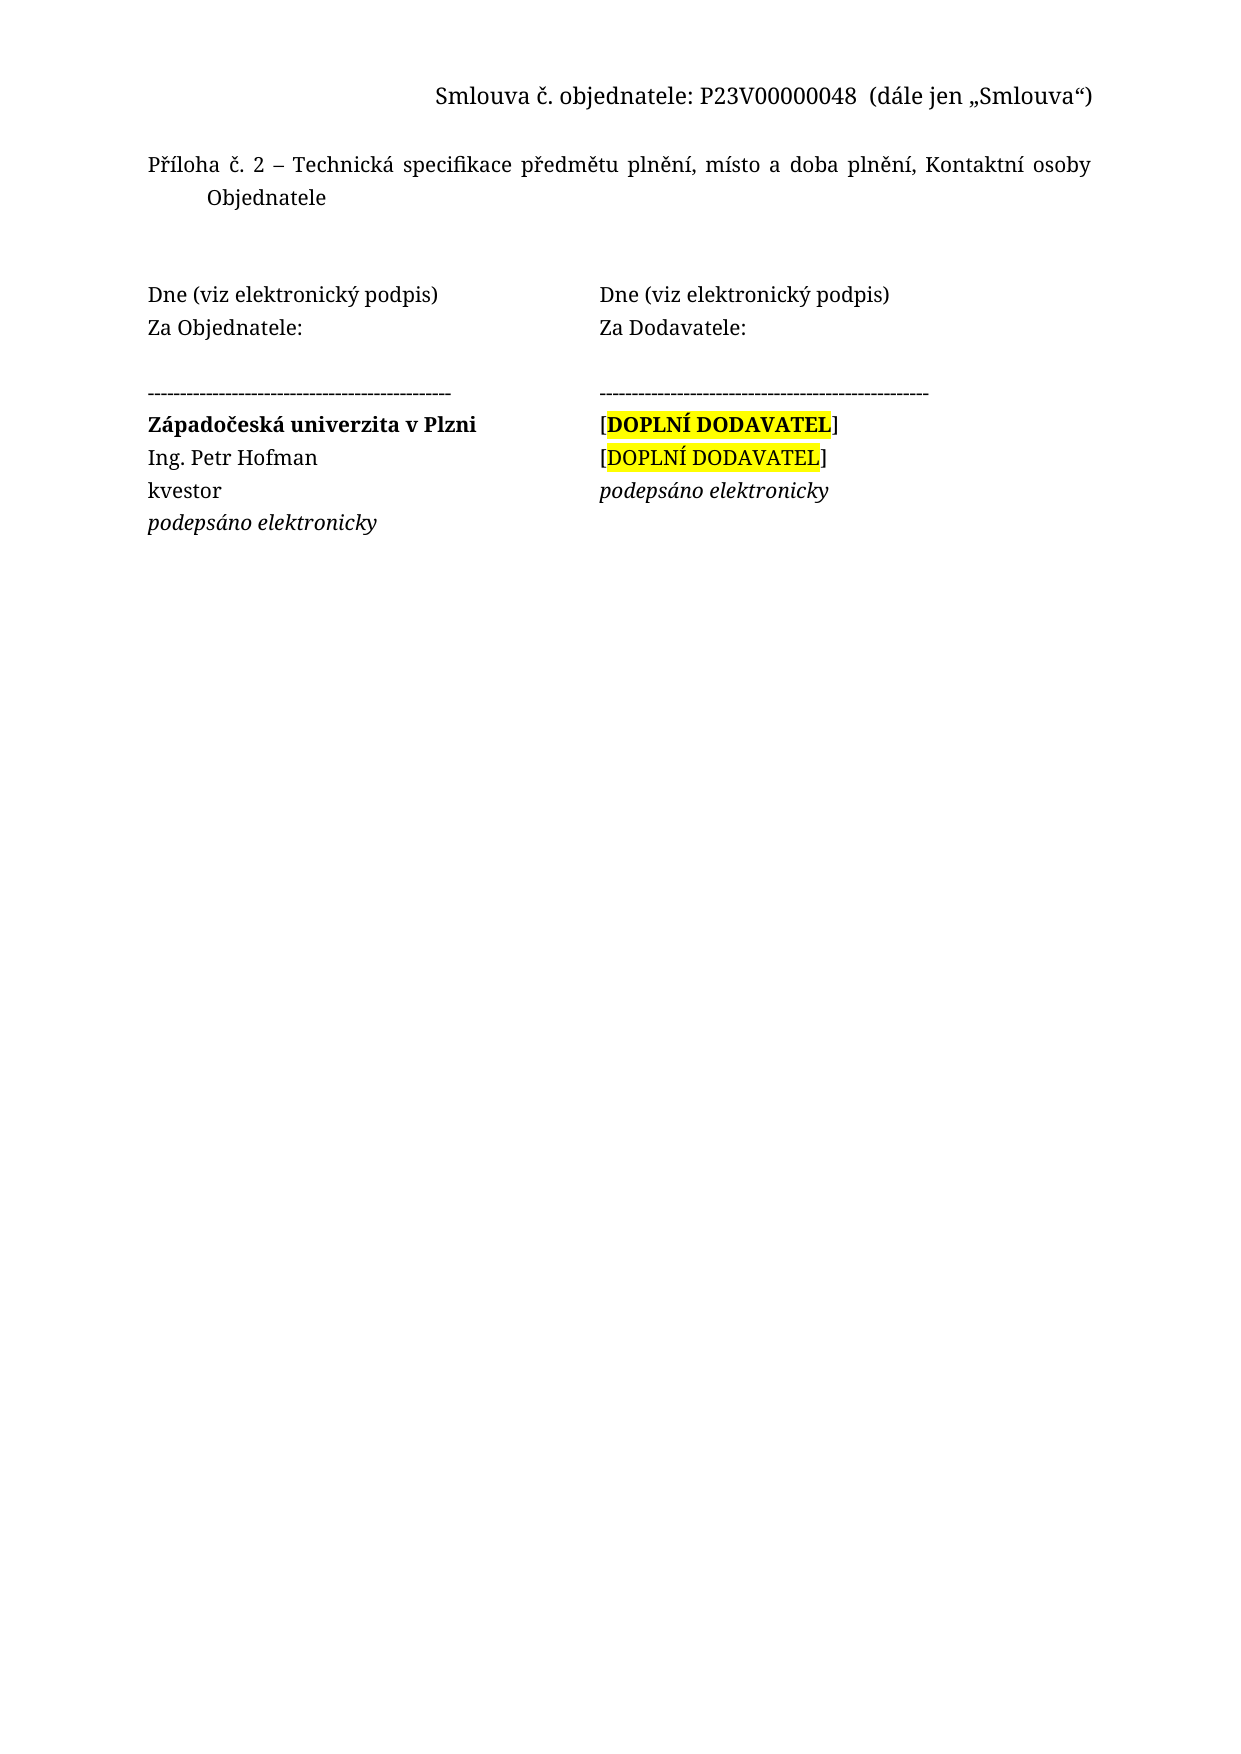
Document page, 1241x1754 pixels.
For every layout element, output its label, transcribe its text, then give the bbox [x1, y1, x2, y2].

text Příloha č. 2 – Technická specifikace předmětu plnění, místo a doba plnění, Kontaktní osoby Objednatele [148, 150, 1093, 211]
table_header Dne (viz elektronický podpis) Za Objednatele: ----------------------------------------------- Západočeská univerzita v Plzni Ing. Petr Hofman kvestor podepsáno elektronicky [136, 280, 588, 541]
table_header Dne (viz elektronický podpis) Za Dodavatele: --------------------------------------------------- [DOPLNÍ DODAVATEL] [DOPLNÍ DODAVATEL] podepsáno elektronicky [588, 280, 1040, 541]
